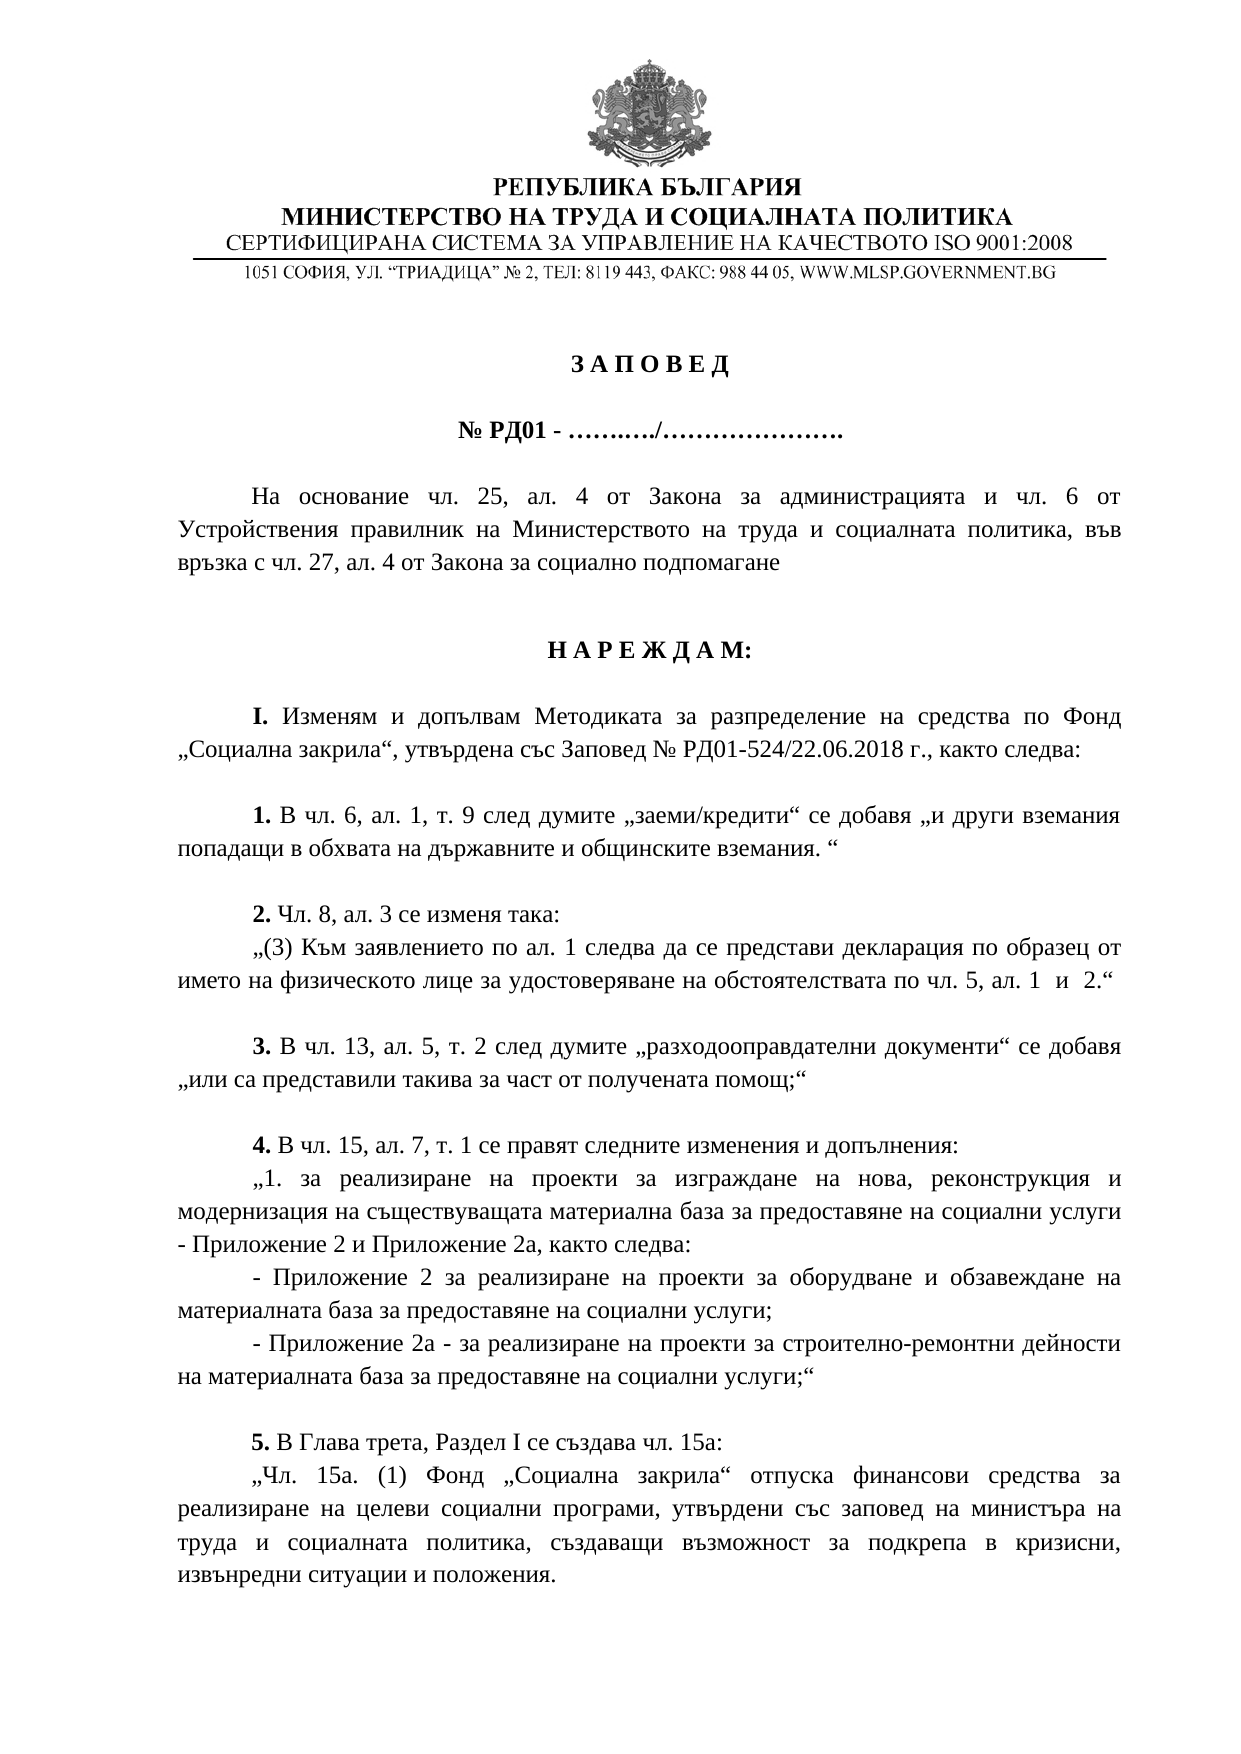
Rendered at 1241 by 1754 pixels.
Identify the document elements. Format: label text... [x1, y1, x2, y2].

text На основание чл. 25, ал. 4 от Закона за администрацията и чл. 6 от Устройствения правилник на Министерството на труда и социалната политика, във връзка с чл. 27, ал. 4 от Закона за социално подпомагане [177, 481, 1122, 576]
text Н А Р Е Ж Д А М: [177, 635, 1122, 664]
text - Приложение 2а - за реализиране на проекти за строително-ремонтни дейности на материалната база за предоставяне на социални услуги;“ [177, 1328, 1122, 1390]
text 2. Чл. 8, ал. 3 се изменя така: [177, 899, 1122, 928]
text „1. за реализиране на проекти за изграждане на нова, реконструкция и модернизация на съществуващата материална база за предоставяне на социални услуги - Приложение 2 и Приложение 2а, както следва: [177, 1163, 1122, 1258]
text „(3) Към заявлението по ал. 1 следва да се представи декларация по образец от името на физическото лице за удостоверяване на обстоятелствата по чл. 5, ал. 1 и 2.“ [177, 932, 1122, 1027]
text I. Изменям и допълвам Методиката за разпределение на средства по Фонд „Социална закрила“, утвърдена със Заповед № РД01-524/22.06.2018 г., както следва: [177, 701, 1122, 763]
text № РД01 - …….…./…………………. [458, 415, 1122, 443]
text 3. В чл. 13, ал. 5, т. 2 след думите „разходооправдателни документи“ се добавя „или са представили такива за част от получената помощ;“ [177, 1031, 1122, 1093]
text 4. В чл. 15, ал. 7, т. 1 се правят следните изменения и допълнения: [177, 1130, 1122, 1159]
text 1. В чл. 6, ал. 1, т. 9 след думите „заеми/кредити“ се добавя „и други вземания попадащи в обхвата на държавните и общинските вземания. “ [177, 800, 1122, 862]
text 5. В Глава трета, Раздел І се създава чл. 15а: [177, 1427, 1122, 1456]
text „Чл. 15а. (1) Фонд „Социална закрила“ отпуска финансови средства за реализиране на целеви социални програми, утвърдени със заповед на министъра на труда и социалната политика, създаващи възможност за подкрепа в кризисни, извънредни ситуации и положения. [177, 1461, 1122, 1588]
text З А П О В Е Д [177, 349, 1122, 377]
text - Приложение 2 за реализиране на проекти за оборудване и обзавеждане на материалната база за предоставяне на социални услуги; [177, 1262, 1122, 1324]
